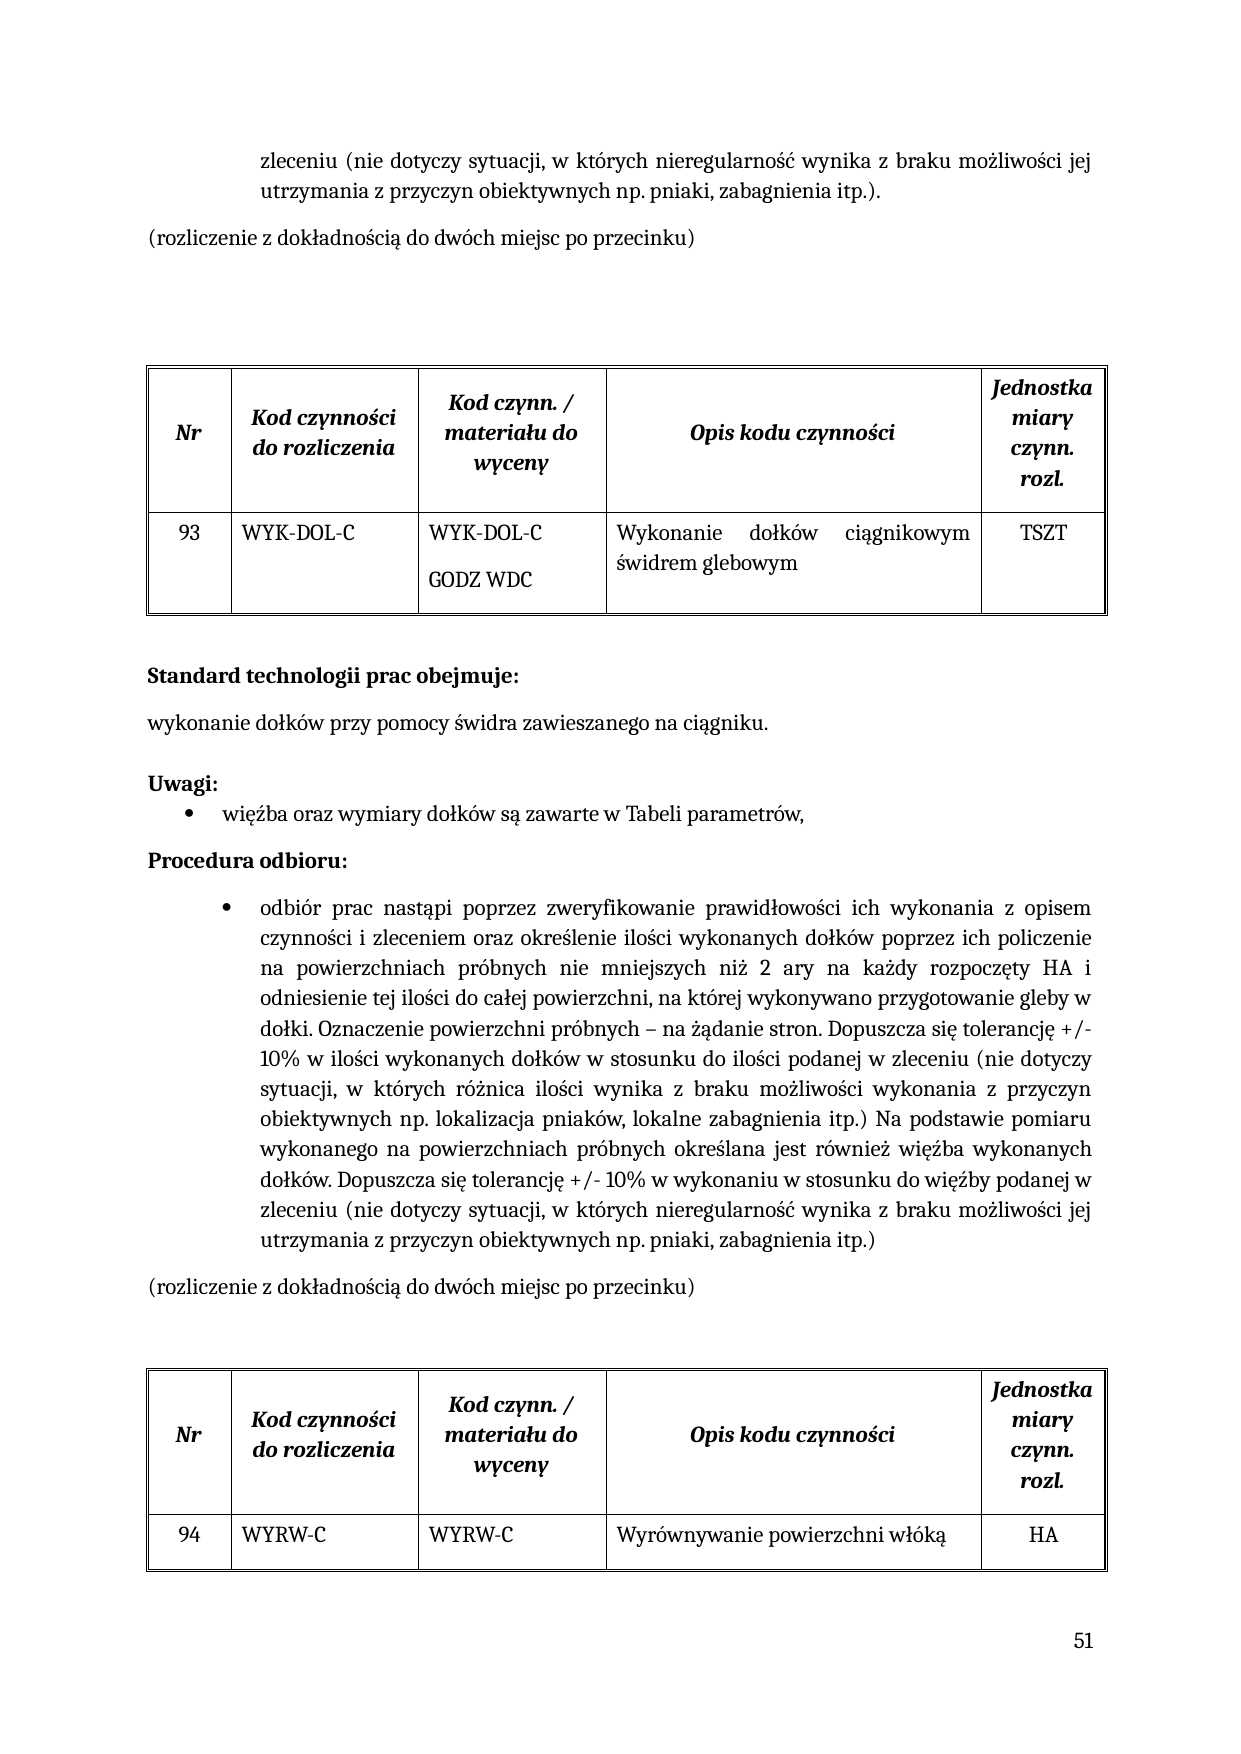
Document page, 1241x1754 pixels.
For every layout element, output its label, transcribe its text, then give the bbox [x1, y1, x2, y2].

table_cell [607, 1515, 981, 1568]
list Uwagi: [148, 771, 1093, 797]
list więźba oraz wymiary dołków są zawarte w Tabeli parametrów, [185, 801, 1093, 827]
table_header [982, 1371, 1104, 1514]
list odbiór prac nastąpi poprzez zweryfikowanie prawidłowości ich wykonania z opisem czynności i zleceniem oraz określenie ilości wykonanych dołków poprzez ich policzenie na powierzchniach próbnych nie mniejszych niż 2 ary na każdy rozpoczęty HA i odniesienie tej ilości do całej powierzchni, na której wykonywano przygotowanie gleby w dołki. Oznaczenie powierzchni próbnych – na żądanie stron. Dopuszcza się tolerancję +/- 10% w ilości wykonanych dołków w stosunku do ilości podanej w zleceniu (nie dotyczy sytuacji, w których różnica ilości wynika z braku możliwości wykonania z przyczyn obiektywnych np. lokalizacja pniaków, lokalne zabagnienia itp.) Na podstawie pomiaru wykonanego na powierzchniach próbnych określana jest również więźba wykonanych dołków. Dopuszcza się tolerancję +/- 10% w wykonaniu w stosunku do więźby podanej w zleceniu (nie dotyczy sytuacji, w których nieregularność wynika z braku możliwości jej utrzymania z przyczyn obiektywnych np. pniaki, zabagnienia itp.) [223, 894, 1093, 1253]
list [223, 148, 1093, 204]
text Standard technologii prac obejmuje: [148, 663, 1093, 689]
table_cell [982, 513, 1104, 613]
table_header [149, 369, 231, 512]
text Procedura odbioru: [148, 848, 1093, 874]
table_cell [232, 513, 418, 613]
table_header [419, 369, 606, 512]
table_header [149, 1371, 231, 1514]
text (rozliczenie z dokładnością do dwóch miejsc po przecinku) [148, 225, 1093, 251]
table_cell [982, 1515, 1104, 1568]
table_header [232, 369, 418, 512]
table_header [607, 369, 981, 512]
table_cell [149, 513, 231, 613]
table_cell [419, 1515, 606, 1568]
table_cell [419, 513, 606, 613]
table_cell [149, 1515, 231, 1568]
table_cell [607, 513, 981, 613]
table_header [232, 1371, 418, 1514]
list wykonanie dołków przy pomocy świdra zawieszanego na ciągniku. [148, 710, 1093, 736]
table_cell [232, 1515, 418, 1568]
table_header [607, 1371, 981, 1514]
text (rozliczenie z dokładnością do dwóch miejsc po przecinku) [148, 1274, 1093, 1300]
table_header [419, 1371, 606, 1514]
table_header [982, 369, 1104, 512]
